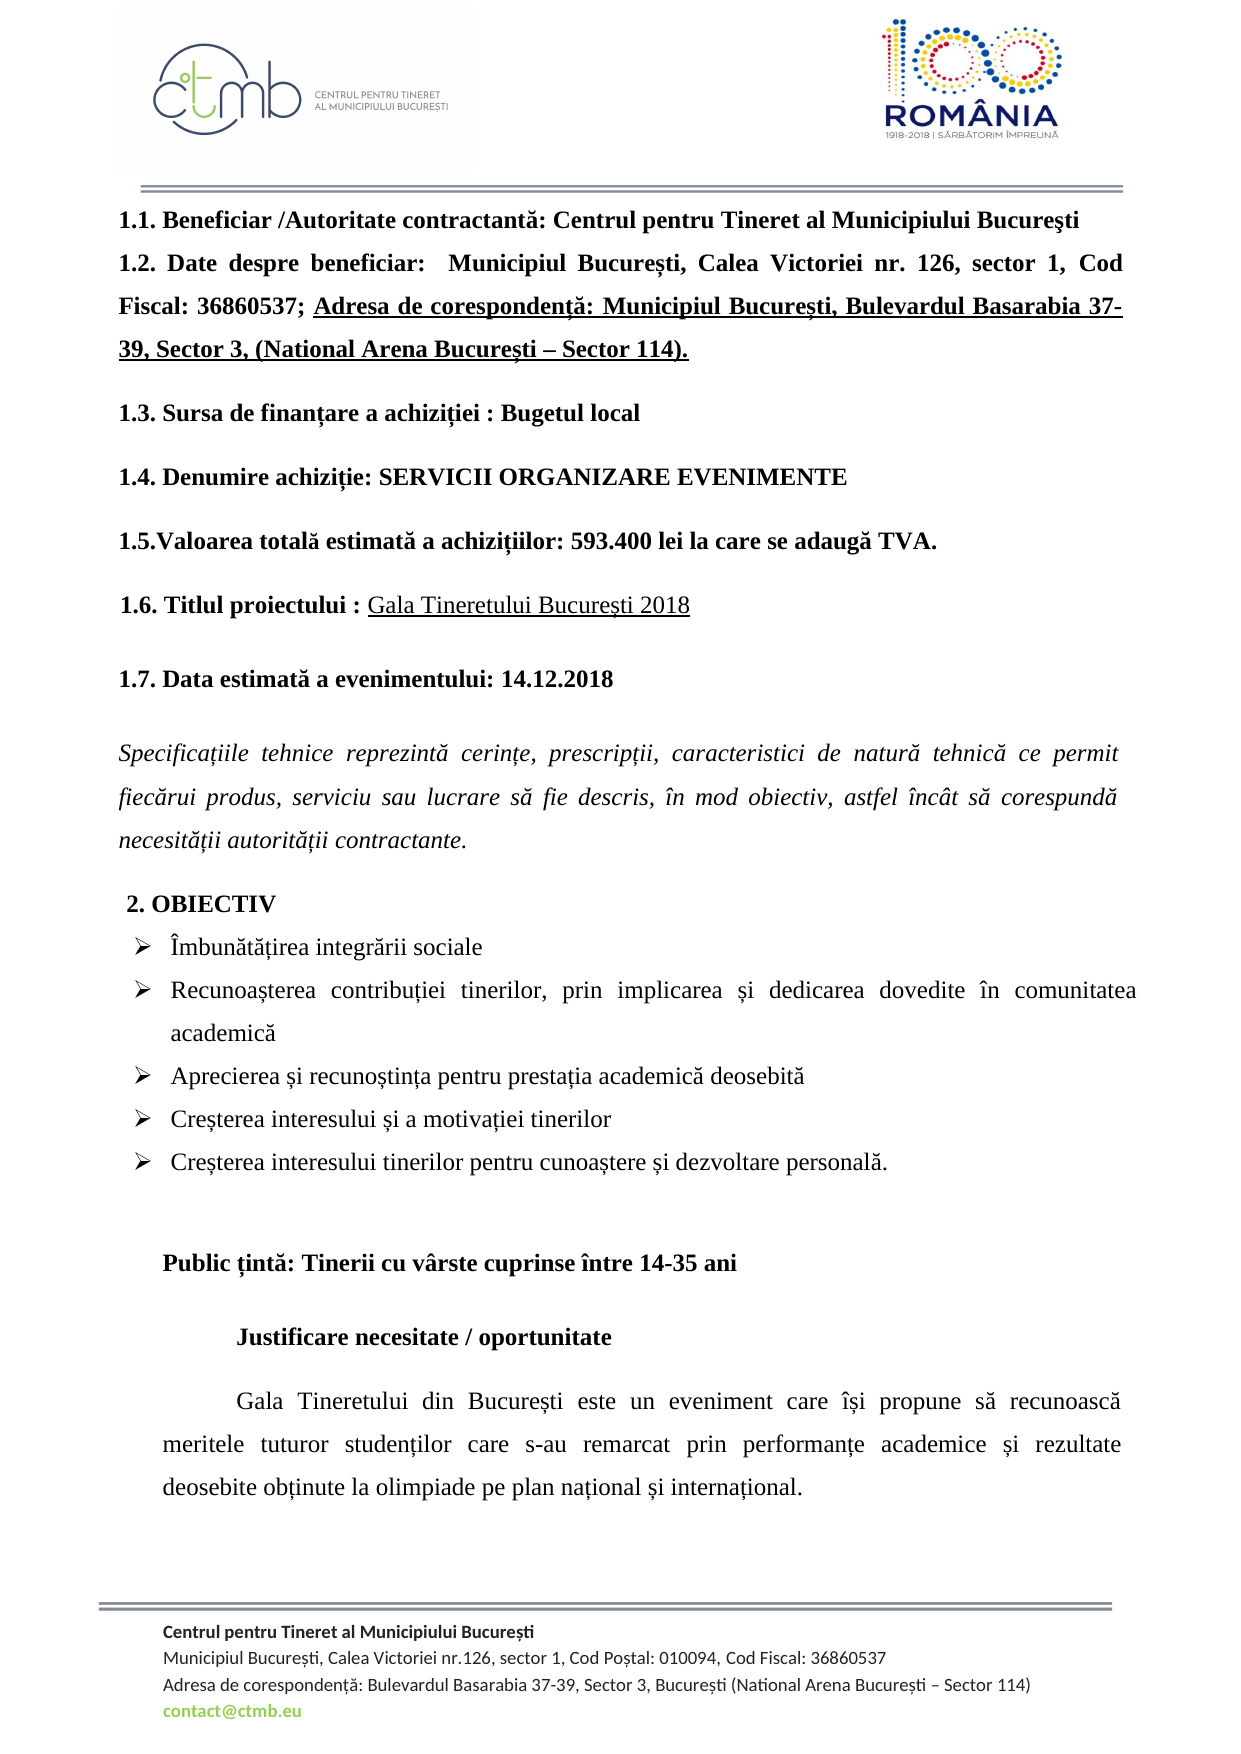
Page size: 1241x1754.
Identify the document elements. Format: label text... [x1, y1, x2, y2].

list Recunoașterea contribuției tinerilor, prin implicarea și dedicarea dovedite în comunitatea academică [133, 975, 1137, 1047]
list Creșterea interesului tinerilor pentru cunoaștere și dezvoltare personală. [133, 1147, 1137, 1176]
text 1.5.Valoarea totală estimată a achizițiilor: 593.400 lei la care se adaugă TVA. [118, 526, 1122, 555]
list Îmbunătățirea integrării sociale [133, 932, 1137, 961]
list Public țintă: Tinerii cu vârste cuprinse între 14-35 ani [126, 1248, 1122, 1277]
text Justificare necesitate / oportunitate [89, 1322, 1122, 1351]
text 1.4. Denumire achiziție: SERVICII ORGANIZARE EVENIMENTE [118, 462, 1123, 491]
picture [98, 1591, 1113, 1611]
picture [112, 6, 1124, 193]
text 1.2. Date despre beneficiar: Municipiul București, Calea Victoriei nr. 126, sector 1, Cod Fiscal: 36860537; Adresa de corespondență: Municipiul București, Bulevardul Basarabia 37-39, Sector 3, (National Arena București – Sector 114). [118, 248, 1123, 363]
text Specificațiile tehnice reprezintă cerințe, prescripții, caracteristici de natură tehnică ce permit fiecărui produs, serviciu sau lucrare să fie descris, în mod obiectiv, astfel încât să corespundă necesității autorității contractante. [118, 738, 1122, 853]
list Creșterea interesului și a motivației tinerilor [133, 1104, 1137, 1133]
text 2. OBIECTIV [89, 889, 1122, 917]
text 1.3. Sursa de finanțare a achiziției : Bugetul local [118, 398, 1123, 427]
text 1.7. Data estimată a evenimentului: 14.12.2018 [89, 664, 1122, 693]
list Aprecierea și recunoștința pentru prestația academică deosebită [133, 1061, 1137, 1090]
list 1.1. Beneficiar /Autoritate contractantă: Centrul pentru Tineret al Municipiului Bucureşti [118, 205, 1123, 234]
picture [824, 1, 1123, 167]
text 1.6. Titlul proiectului : Gala Tineretului București 2018 [89, 590, 1122, 619]
text Gala Tineretului din București este un eveniment care își propune să recunoască meritele tuturor studenților care s-au remarcat prin performanțe academice și rezultate deosebite obținute la olimpiade pe plan național și internațional. [162, 1386, 1122, 1501]
